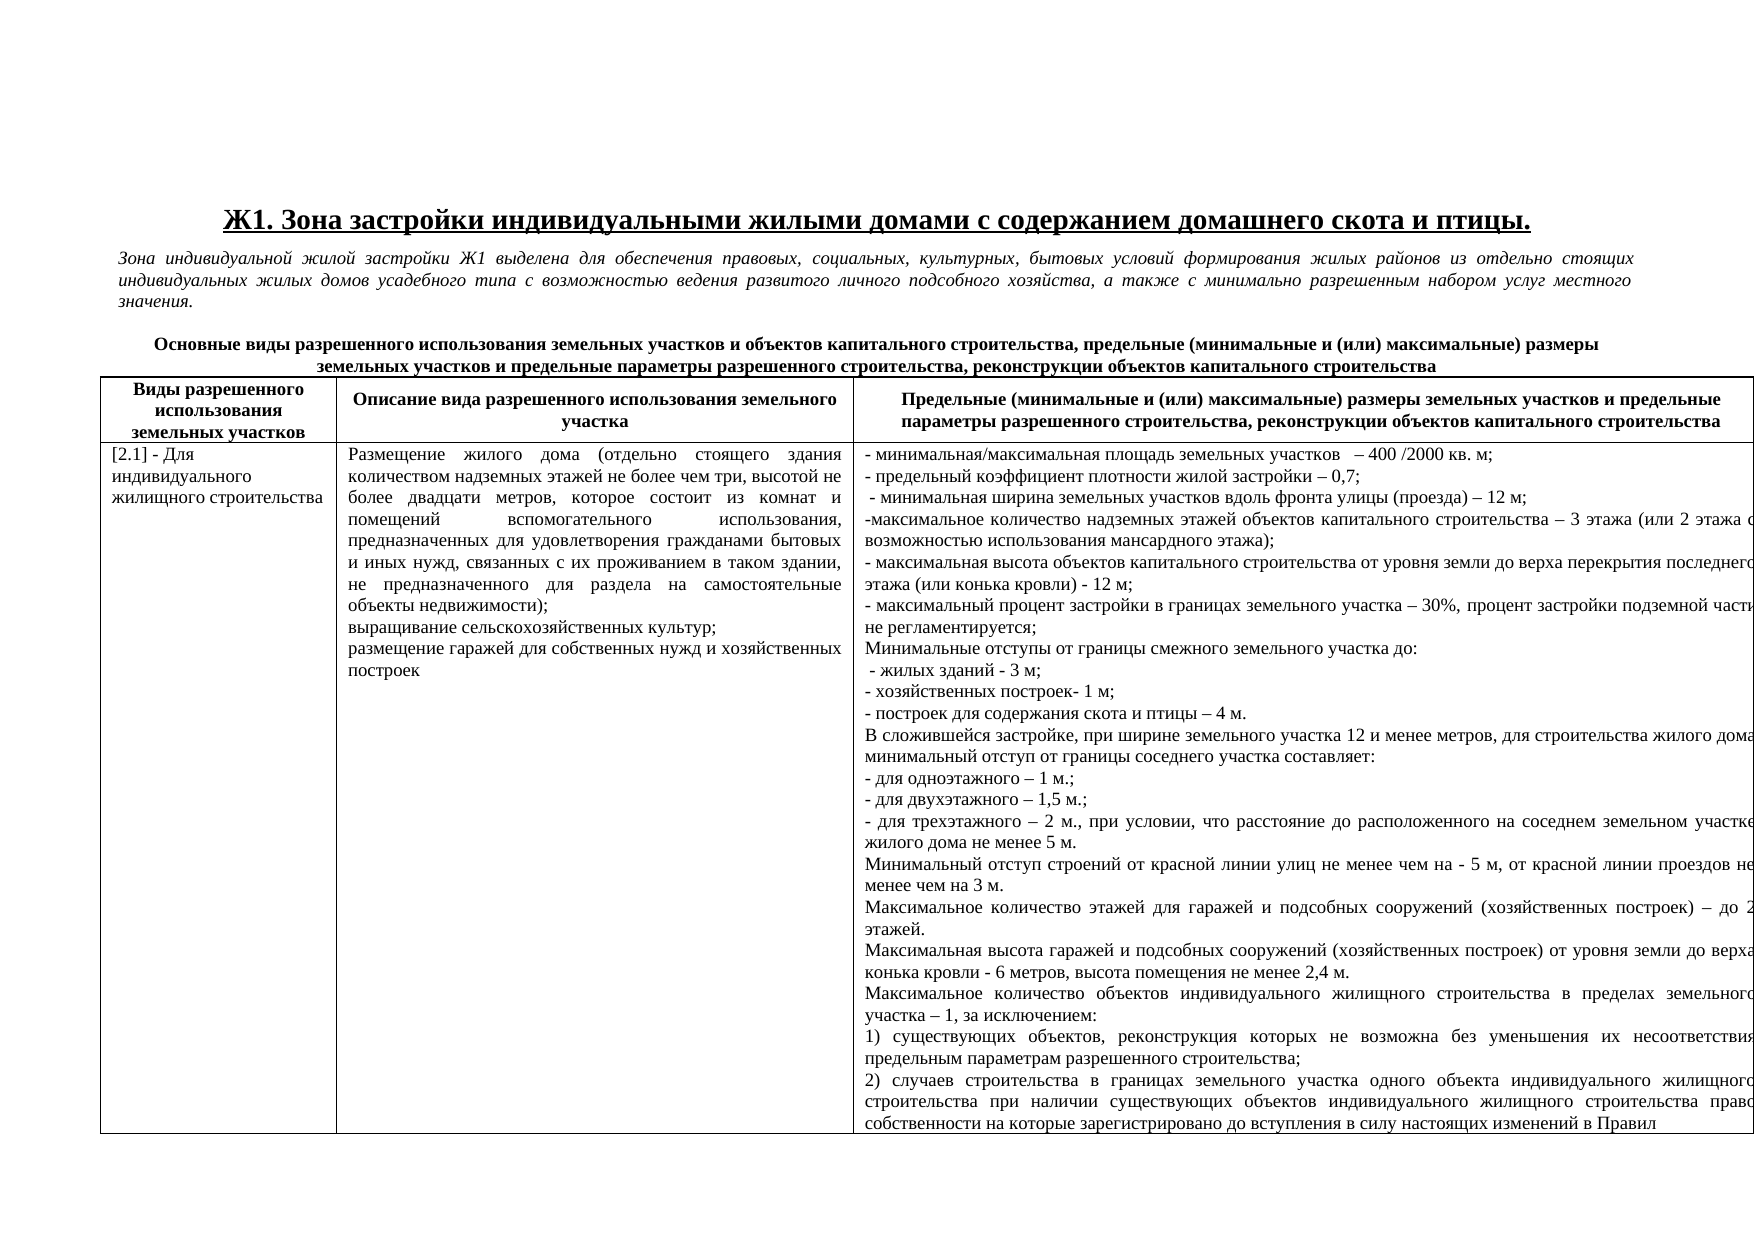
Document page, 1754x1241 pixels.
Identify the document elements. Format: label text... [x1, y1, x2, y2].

text Ж1. Зона застройки индивидуальными жилыми домами с содержанием домашнего скота и птицы. [118, 202, 1636, 236]
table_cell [854, 443, 1753, 1133]
text Основные виды разрешенного использования земельных участков и объектов капитального строительства, предельные (минимальные и (или) максимальные) размеры земельных участков и предельные параметры разрешенного строительства, реконструкции объектов капитального строительства [118, 333, 1636, 376]
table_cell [101, 443, 336, 1133]
text Зона индивидуальной жилой застройки Ж1 выделена для обеспечения правовых, социальных, культурных, бытовых условий формирования жилых районов из отдельно стоящих индивидуальных жилых домов усадебного типа с возможностью ведения развитого личного подсобного хозяйства, а также с минимально разрешенным набором услуг местного значения. [118, 247, 1636, 312]
table_header Виды разрешенного использования земельных участков [101, 378, 336, 442]
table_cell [337, 443, 853, 1133]
table_header Предельные (минимальные и (или) максимальные) размеры земельных участков и предельные параметры разрешенного строительства, реконструкции объектов капитального строительства [854, 378, 1753, 442]
table_header Описание вида разрешенного использования земельного участка [337, 378, 853, 442]
